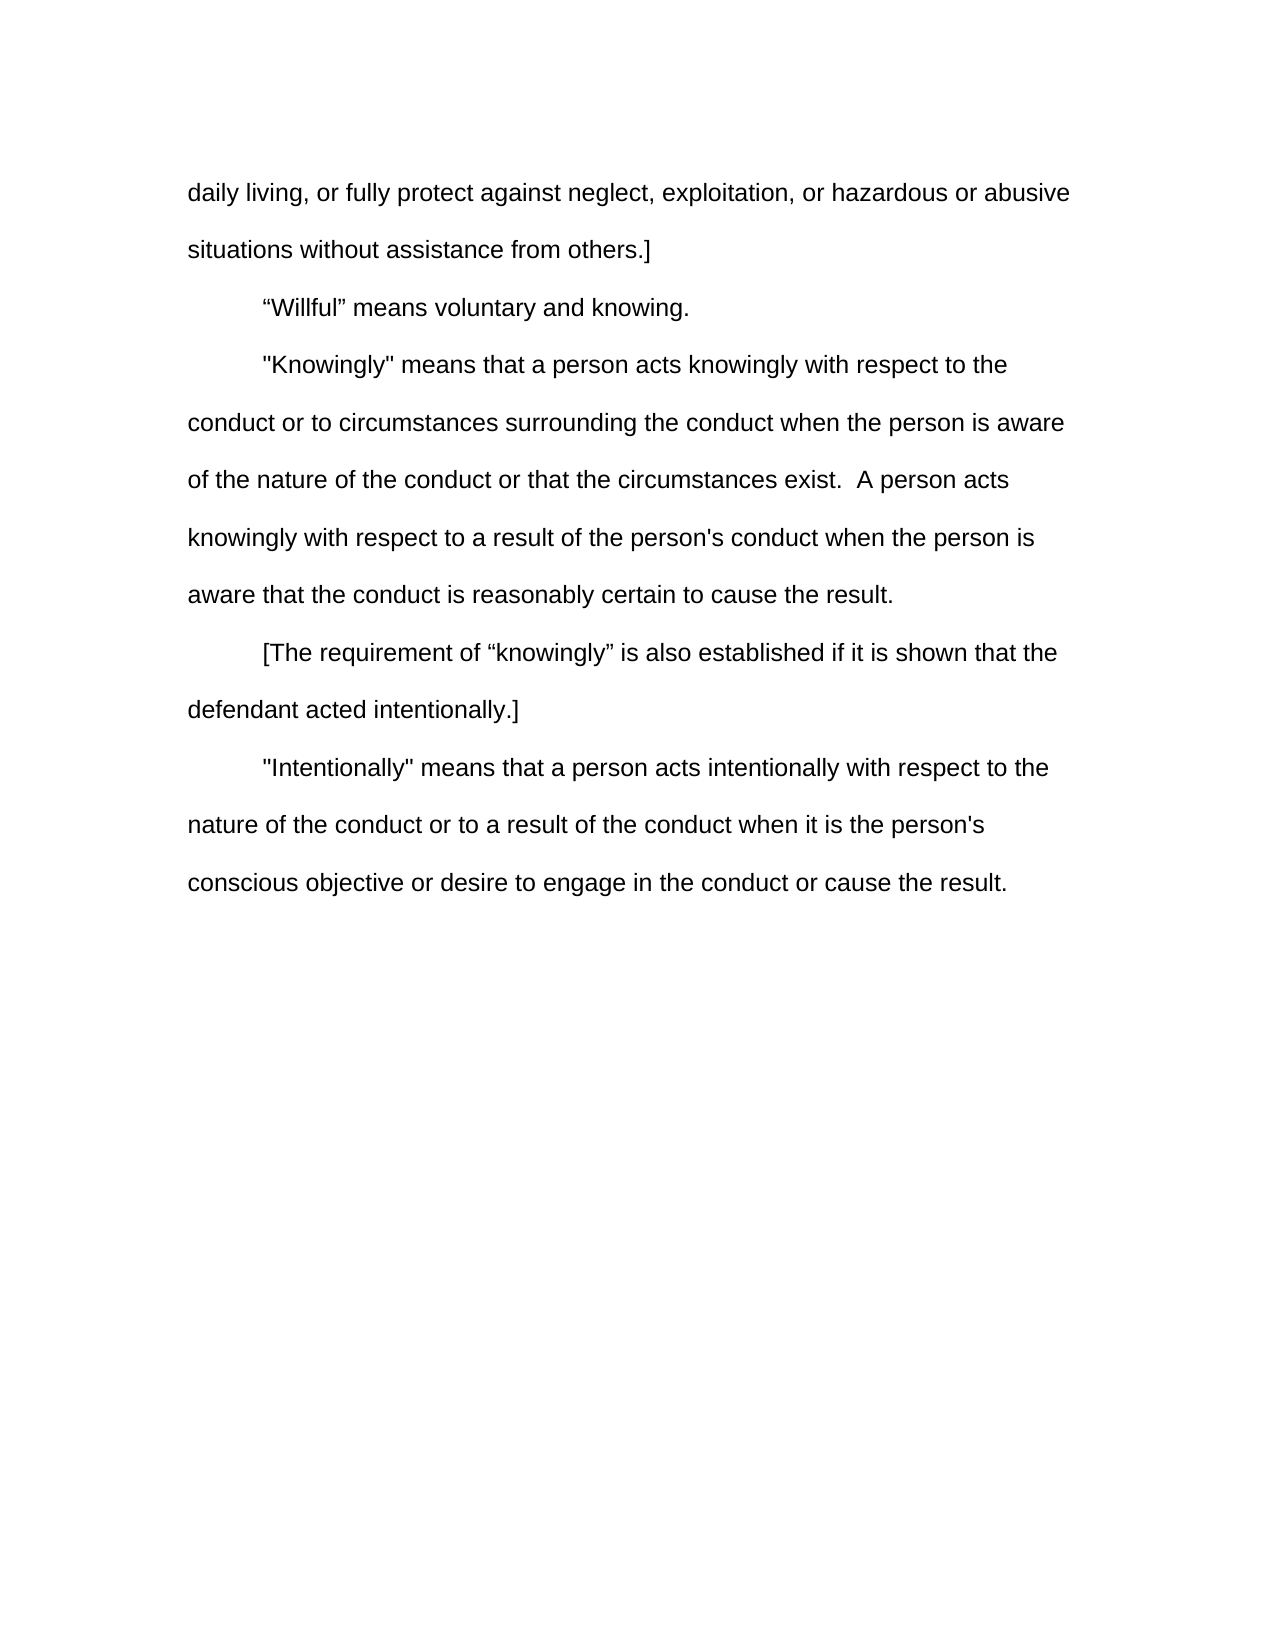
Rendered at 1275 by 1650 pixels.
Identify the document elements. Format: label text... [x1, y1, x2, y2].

text "Knowingly" means that a person acts knowingly with respect to the conduct or to circumstances surrounding the conduct when the person is aware of the nature of the conduct or that the circumstances exist. A person acts knowingly with respect to a result of the person's conduct when the person is aware that the conduct is reasonably certain to cause the result. [187, 351, 1087, 609]
text “Willful” means voluntary and knowing. [187, 293, 1087, 322]
text [The requirement of “knowingly” is also established if it is shown that the defendant acted intentionally.] [187, 638, 1087, 724]
text "Intentionally" means that a person acts intentionally with respect to the nature of the conduct or to a result of the conduct when it is the person's conscious objective or desire to engage in the conduct or cause the result. [187, 753, 1087, 897]
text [187, 178, 1087, 264]
